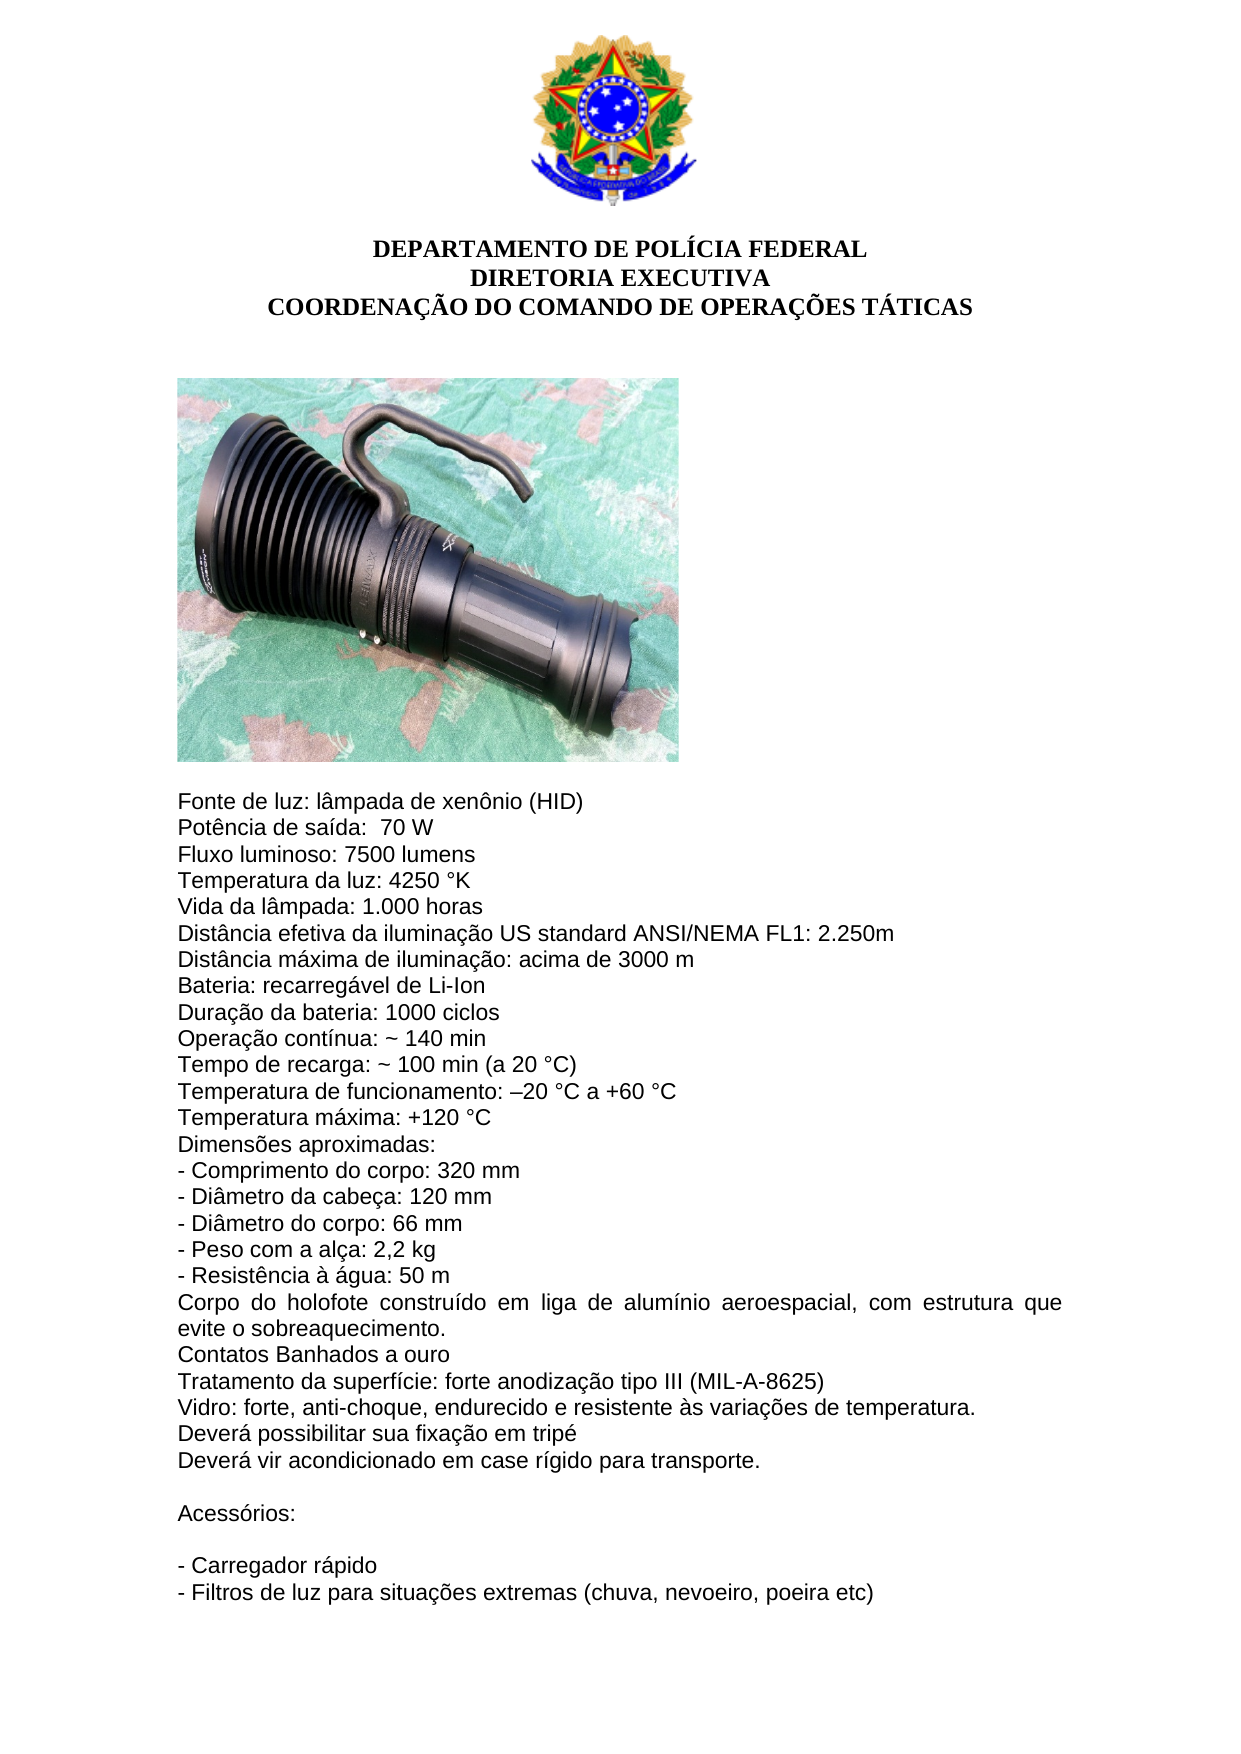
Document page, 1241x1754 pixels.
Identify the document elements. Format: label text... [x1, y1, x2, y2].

text - Diâmetro do corpo: [177, 1209, 1063, 1236]
text Deverá possibilitar sua fixação em tripé [177, 1420, 1063, 1447]
text Deverá vir acondicionado em case rígido para transporte. [177, 1447, 1063, 1473]
text Distância máxima de iluminação: acima de [177, 946, 1063, 972]
text - Carregador rápido [177, 1552, 1063, 1578]
text Fluxo luminoso: 7500 lumens [177, 841, 1063, 867]
text - Resistência à água: [177, 1262, 1063, 1289]
text Temperatura de funcionamento: –20 °C a + [177, 1078, 1063, 1104]
text Contatos Banhados a ouro [177, 1341, 1063, 1368]
text Temperatura da luz: 4250 °K [177, 867, 1063, 893]
text Duração da bateria: 1000 ciclos [177, 999, 1063, 1025]
picture [177, 378, 679, 762]
text - Comprimento do corpo: [177, 1157, 1063, 1183]
text - Diâmetro da cabeça: [177, 1183, 1063, 1209]
text Corpo do holofote construído em liga de alumínio aeroespacial, com estrutura que evite o sobreaquecimento. [177, 1289, 1063, 1341]
text - Filtros de luz para situações extremas (chuva, nevoeiro, poeira etc) [177, 1578, 1063, 1605]
text Operação contínua: ~ 140 min [177, 1025, 1063, 1051]
text Acessórios: [177, 1499, 1063, 1526]
text Potência de saída: 70 W [177, 814, 1063, 841]
text Fonte de luz: lâmpada de xenônio (HID) [177, 788, 1063, 814]
text - Peso com a alça: [177, 1236, 1063, 1262]
text Distância efetiva da iluminação US standard ANSI/NEMA FL1: 2.250m [177, 920, 1063, 946]
text Dimensões aproximadas: [177, 1131, 1063, 1157]
text Bateria: recarregável de Li-Ion [177, 972, 1063, 999]
text Temperatura máxima: + [177, 1104, 1063, 1131]
text Tratamento da superfície: forte anodização tipo III (MIL-A-8625) [177, 1368, 1063, 1394]
text Vida da lâmpada: 1.000 horas [177, 893, 1063, 920]
text Vidro: forte, anti-choque, endurecido e resistente às variações de temperatura. [177, 1394, 1063, 1420]
text Tempo de recarga: ~ 100 min (a ) [177, 1051, 1063, 1078]
